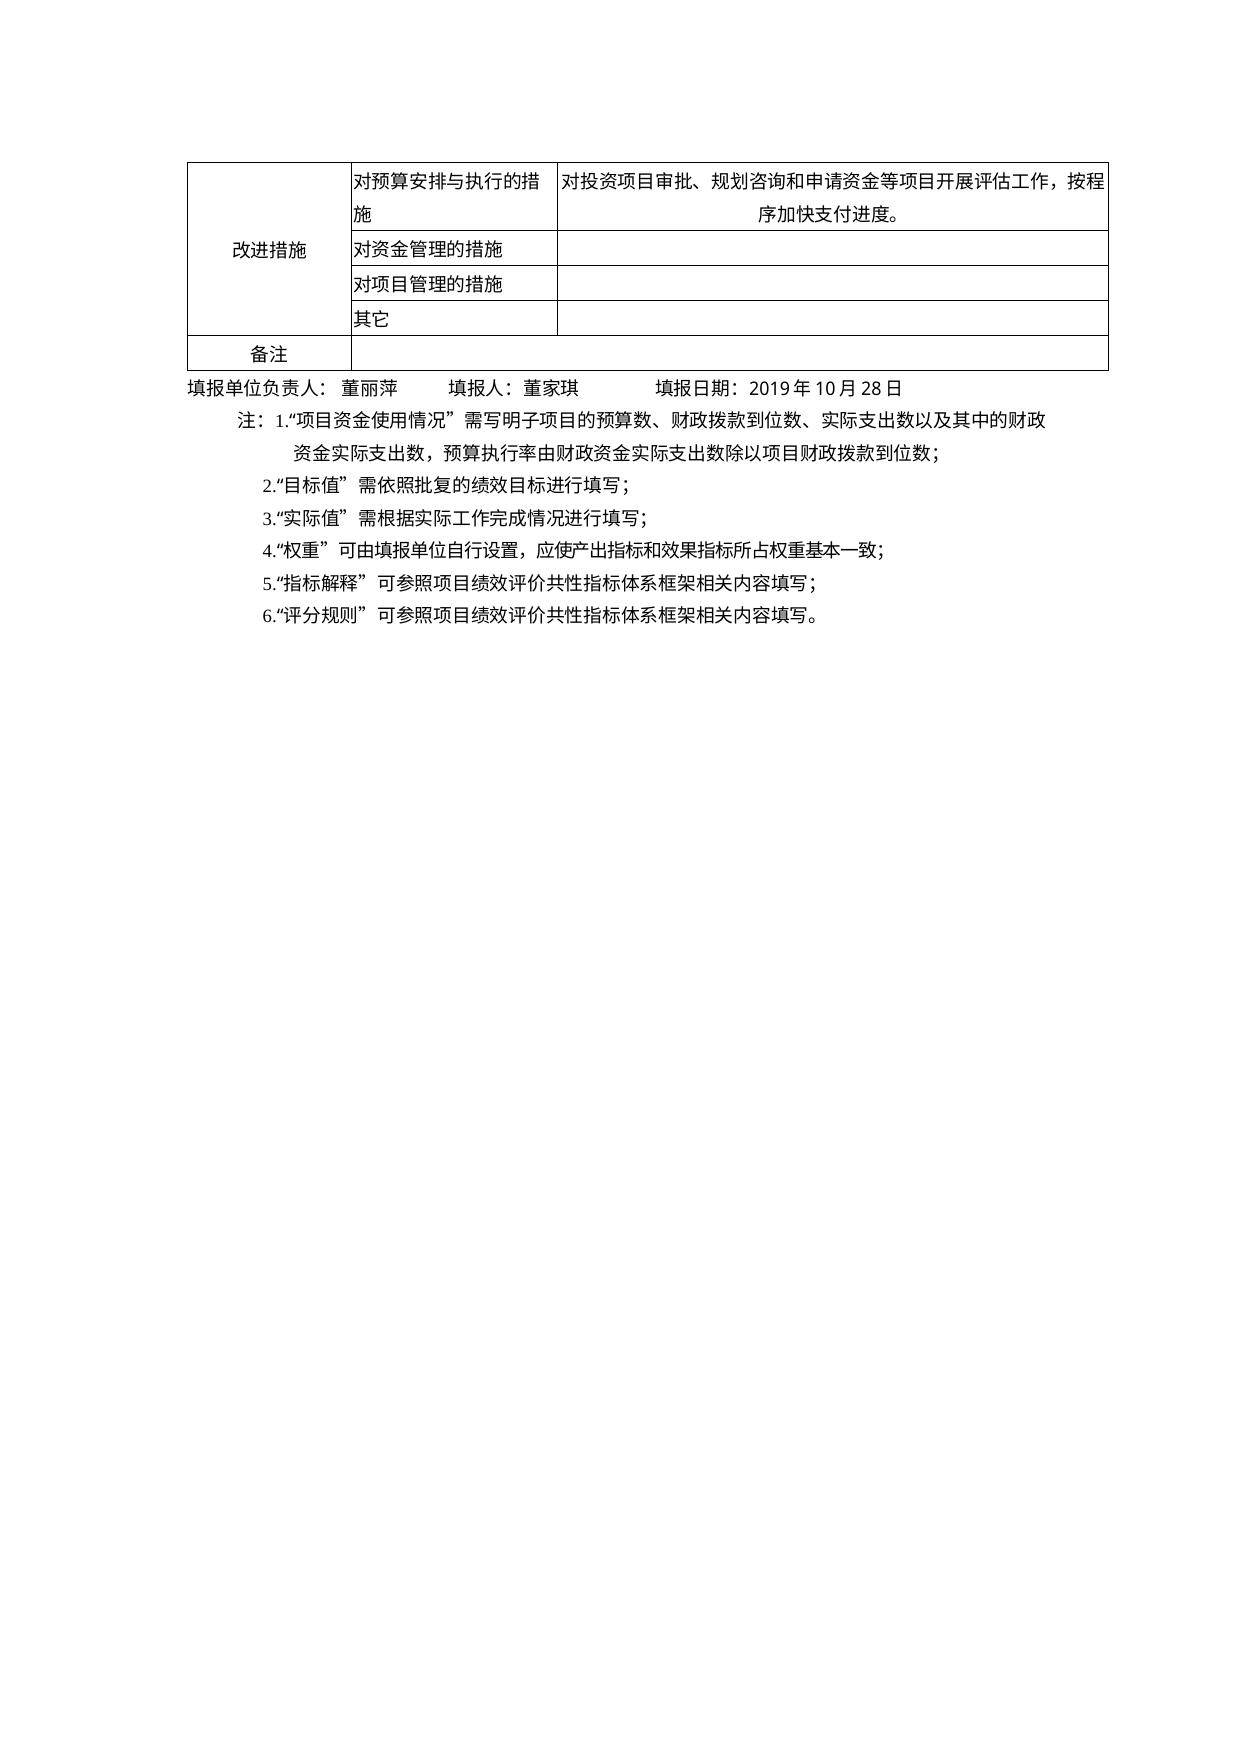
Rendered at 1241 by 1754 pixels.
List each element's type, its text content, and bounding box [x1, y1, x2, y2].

table_cell 对项目管理的措施 [352, 266, 557, 300]
table_cell 对预算安排与执行的措施 [352, 163, 557, 229]
text 3.“实际值”需根据实际工作完成情况进行填写； [187, 501, 1053, 533]
text 填报单位负责人： 董丽萍 填报人：董家琪 填报日期：2019年10月28日 [187, 371, 1053, 403]
text 4.“权重”可由填报单位自行设置，应使产出指标和效果指标所占权重基本一致； [187, 533, 1053, 566]
table_cell 改进措施 [188, 163, 351, 335]
table_cell [558, 231, 1108, 265]
text 注：1.“项目资金使用情况”需写明子项目的预算数、财政拨款到位数、实际支出数以及其中的财政资金实际支出数，预算执行率由财政资金实际支出数除以项目财政拨款到位数； [237, 403, 1053, 468]
table_cell 对资金管理的措施 [352, 231, 557, 265]
table_cell [558, 266, 1108, 300]
table_cell [558, 301, 1108, 335]
table_cell [352, 336, 1108, 370]
table_cell 其它 [352, 301, 557, 335]
table_cell 对投资项目审批、规划咨询和申请资金等项目开展评估工作，按程序加快支付进度。 [558, 163, 1108, 229]
table_cell 备注 [188, 336, 351, 370]
text 6.“评分规则”可参照项目绩效评价共性指标体系框架相关内容填写。 [187, 598, 1053, 631]
text 5.“指标解释”可参照项目绩效评价共性指标体系框架相关内容填写； [187, 566, 1053, 598]
text 2.“目标值”需依照批复的绩效目标进行填写； [187, 468, 1053, 501]
